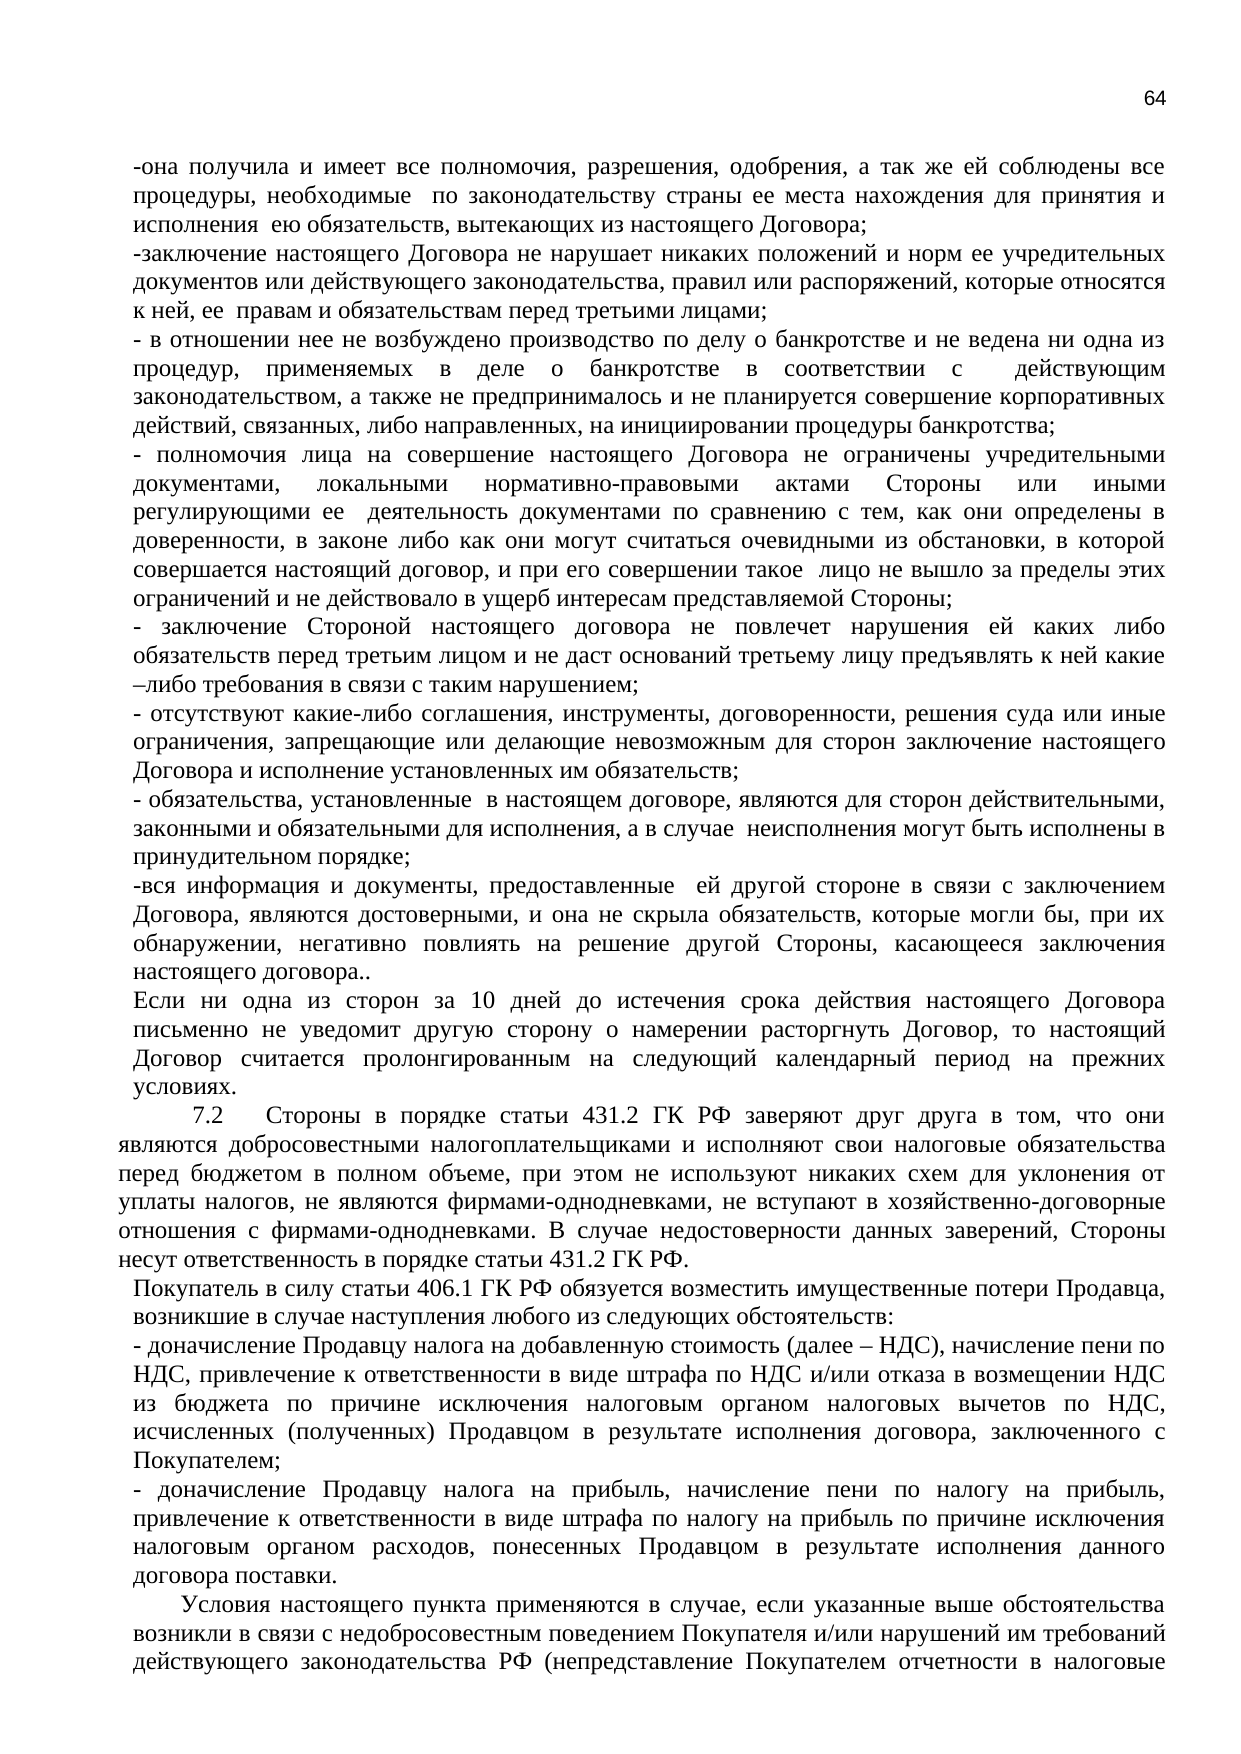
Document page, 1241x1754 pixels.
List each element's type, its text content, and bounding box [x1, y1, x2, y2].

text Покупатель в силу статьи 406.1 ГК РФ обязуется возместить имущественные потери Продавца, возникшие в случае наступления любого из следующих обстоятельств: [133, 1273, 1167, 1330]
list Стороны в порядке статьи 431.2 ГК РФ заверяют друг друга в том, что они являются добросовестными налогоплательщиками и исполняют свои налоговые обязательства перед бюджетом в полном объеме, при этом не используют никаких схем для уклонения от уплаты налогов, не являются фирмами-однодневками, не вступают в хозяйственно-договорные отношения с фирмами-однодневками. В случае недостоверности данных заверений, Стороны несут ответственность в порядке статьи 431.2 ГК РФ. [118, 1100, 1167, 1273]
text - полномочия лица на совершение настоящего Договора не ограничены учредительными документами, локальными нормативно-правовыми актами Стороны или иными регулирующими ее деятельность документами по сравнению с тем, как они определены в доверенности, в законе либо как они могут считаться очевидными из обстановки, в которой совершается настоящий договор, и при его совершении такое лицо не вышло за пределы этих ограничений и не действовало в ущерб интересам представляемой Стороны; [133, 439, 1167, 611]
text - заключение Стороной настоящего договора не повлечет нарушения ей каких либо обязательств перед третьим лицом и не даст оснований третьему лицу предъявлять к ней какие –либо требования в связи с таким нарушением; [133, 611, 1167, 698]
text - в отношении нее не возбуждено производство по делу о банкротстве и не ведена ни одна из процедур, применяемых в деле о банкротстве в соответствии с действующим законодательством, а также не предпринималось и не планируется совершение корпоративных действий, связанных, либо направленных, на инициировании процедуры банкротства; [133, 324, 1167, 439]
text - доначисление Продавцу налога на прибыль, начисление пени по налогу на прибыль, привлечение к ответственности в виде штрафа по налогу на прибыль по причине исключения налоговым органом расходов, понесенных Продавцом в результате исполнения данного договора поставки. [133, 1474, 1167, 1589]
text - обязательства, установленные в настоящем договоре, являются для сторон действительными, законными и обязательными для исполнения, а в случае неисполнения могут быть исполнены в принудительном порядке; [133, 784, 1167, 870]
text - доначисление Продавцу налога на добавленную стоимость (далее – НДС), начисление пени по НДС, привлечение к ответственности в виде штрафа по НДС и/или отказа в возмещении НДС из бюджета по причине исключения налоговым органом налоговых вычетов по НДС, исчисленных (полученных) Продавцом в результате исполнения договора, заключенного с Покупателем; [133, 1330, 1167, 1474]
text -она получила и имеет все полномочия, разрешения, одобрения, а так же ей соблюдены все процедуры, необходимые по законодательству страны ее места нахождения для принятия и исполнения ею обязательств, вытекающих из настоящего Договора; [133, 151, 1167, 238]
text - отсутствуют какие-либо соглашения, инструменты, договоренности, решения суда или иные ограничения, запрещающие или делающие невозможным для сторон заключение настоящего Договора и исполнение установленных им обязательств; [133, 698, 1167, 784]
text -вся информация и документы, предоставленные ей другой стороне в связи с заключением Договора, являются достоверными, и она не скрыла обязательств, которые могли бы, при их обнаружении, негативно повлиять на решение другой Стороны, касающееся заключения настоящего договора.. [133, 870, 1167, 985]
text -заключение настоящего Договора не нарушает никаких положений и норм ее учредительных документов или действующего законодательства, правил или распоряжений, которые относятся к ней, ее правам и обязательствам перед третьими лицами; [133, 238, 1167, 324]
text Если ни одна из сторон за 10 дней до истечения срока действия настоящего Договора письменно не уведомит другую сторону о намерении расторгнуть Договор, то настоящий Договор считается пролонгированным на следующий календарный период на прежних условиях. [133, 985, 1167, 1100]
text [133, 1589, 1167, 1675]
